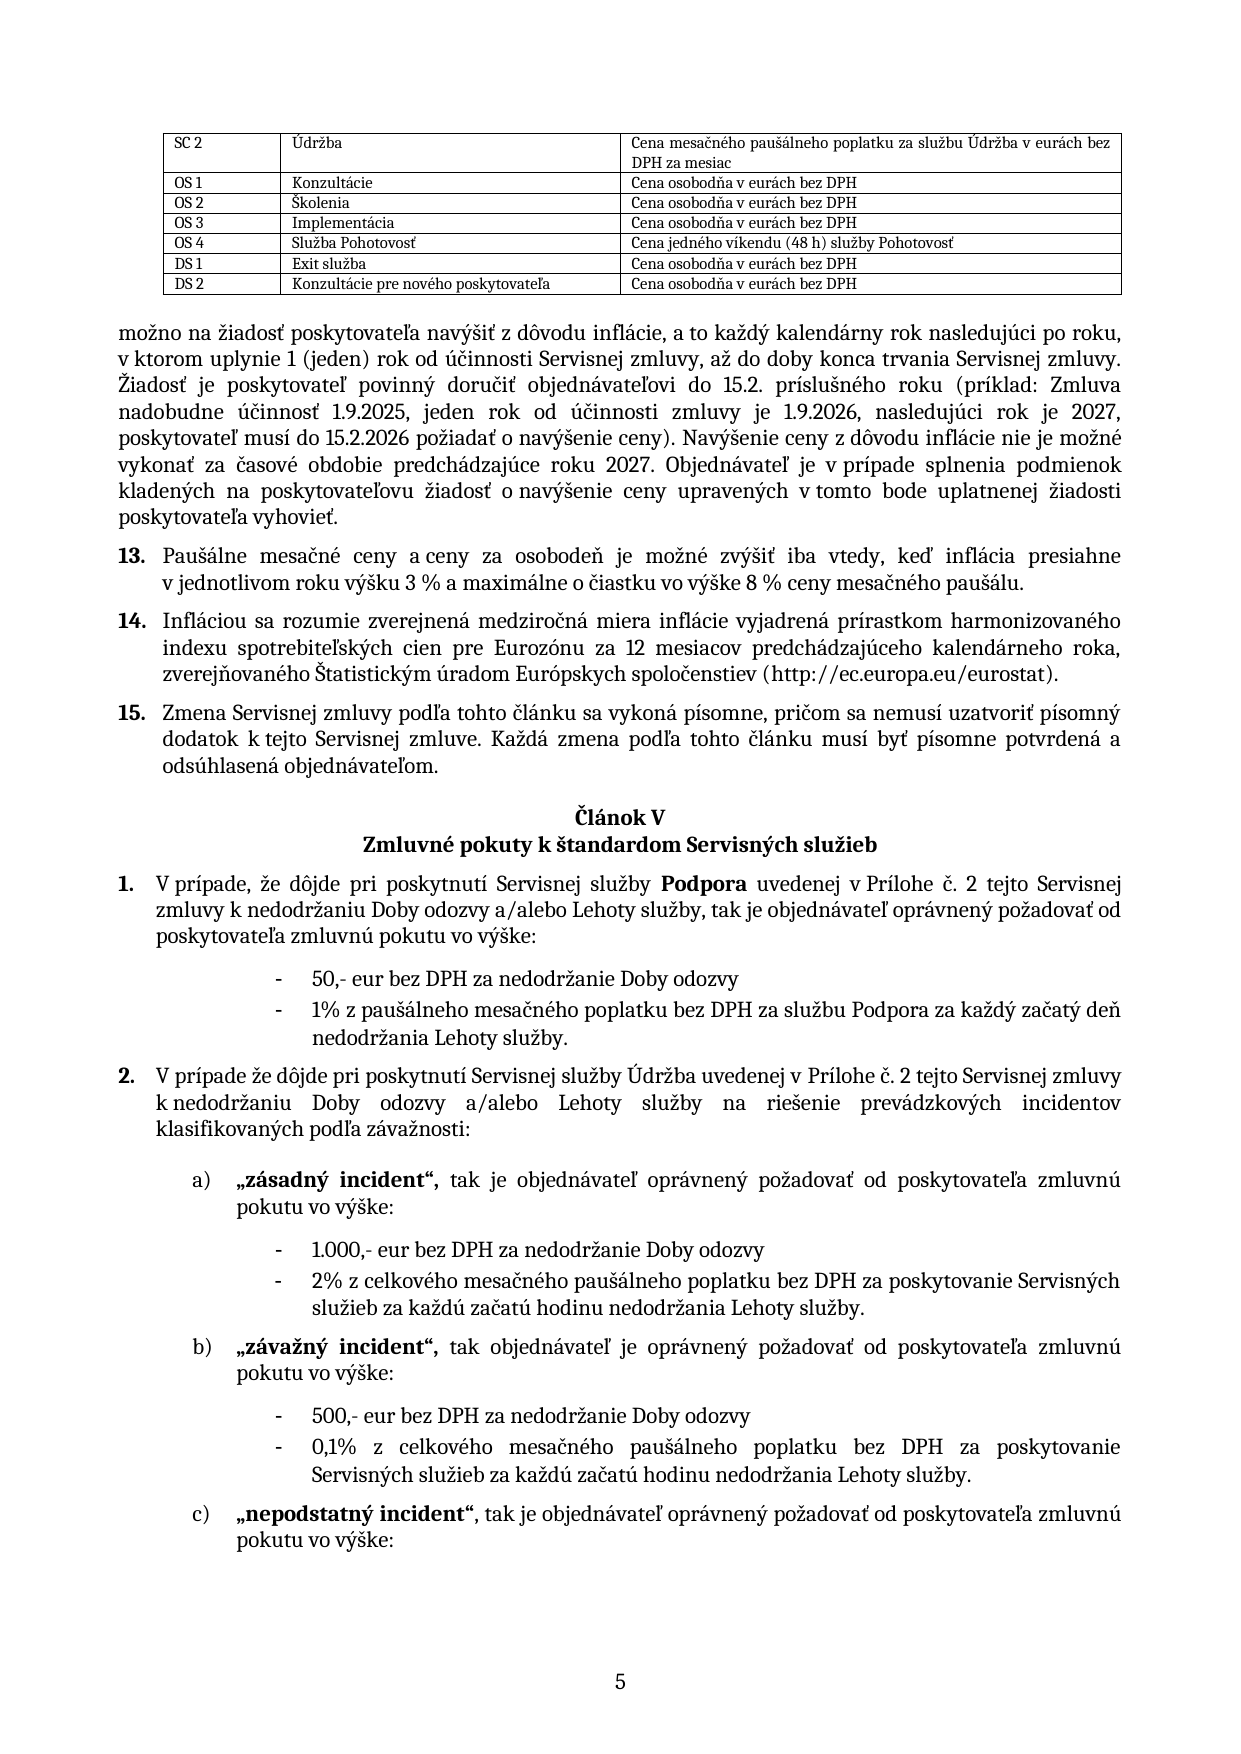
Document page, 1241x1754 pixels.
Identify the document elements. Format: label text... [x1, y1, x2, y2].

list 2% z celkového mesačného paušálneho poplatku bez DPH za poskytovanie Servisných služieb za každú začatú hodinu nedodržania Lehoty služby. [274, 1264, 1122, 1321]
table_cell Služba Pohotovosť [281, 234, 620, 253]
list 0,1% z celkového mesačného paušálneho poplatku bez DPH za poskytovanie Servisných služieb za každú začatú hodinu nedodržania Lehoty služby. [275, 1430, 1122, 1488]
text možno na žiadosť poskytovateľa navýšiť z dôvodu inflácie, a to každý kalendárny rok nasledujúci po roku, v ktorom uplynie 1 (jeden) rok od účinnosti Servisnej zmluvy, až do doby konca trvania Servisnej zmluvy. Žiadosť je poskytovateľ povinný doručiť objednávateľovi do 15.2. príslušného roku (príklad: Zmluva nadobudne účinnosť 1.9.2025, jeden rok od účinnosti zmluvy je 1.9.2026, nasledujúci rok je 2027, poskytovateľ musí do 15.2.2026 požiadať o navýšenie ceny). Navýšenie ceny z dôvodu inflácie nie je možné vykonať za časové obdobie predchádzajúce roku 2027. Objednávateľ je v prípade splnenia podmienok kladených na poskytovateľovu žiadosť o navýšenie ceny upravených v tomto bode uplatnenej žiadosti poskytovateľa vyhovieť. [118, 319, 1122, 530]
subtitle Zmluvné pokuty k štandardom Servisných služieb [118, 831, 1122, 858]
table_cell Cena jedného víkendu (48 h) služby Pohotovosť [621, 234, 1121, 253]
list 50,- eur bez DPH za nedodržanie Doby odozvy [275, 962, 1122, 993]
table_cell OS 2 [164, 194, 280, 213]
list 1.000,- eur bez DPH za nedodržanie Doby odozvy [275, 1232, 1122, 1264]
subtitle Článok V [118, 805, 1122, 831]
table_cell OS 1 [164, 173, 280, 192]
table_cell SC 2 [164, 134, 280, 172]
list „závažný incident“, tak objednávateľ je oprávnený požadovať od poskytovateľa zmluvnú pokutu vo výške: [192, 1334, 1122, 1387]
table_cell OS 3 [164, 214, 280, 233]
list Paušálne mesačné ceny a ceny za osobodeň je možné zvýšiť iba vtedy, keď inflácia presiahne v jednotlivom roku výšku 3 % a maximálne o čiastku vo výške 8 % ceny mesačného paušálu. [118, 543, 1122, 596]
table_cell Konzultácie pre nového poskytovateľa [281, 274, 620, 293]
list „nepodstatný incident“, tak je objednávateľ oprávnený požadovať od poskytovateľa zmluvnú pokutu vo výške: [192, 1500, 1122, 1553]
table_cell Cena osobodňa v eurách bez DPH [621, 214, 1121, 233]
list V prípade že dôjde pri poskytnutí Servisnej služby Údržba uvedenej v Prílohe č. 2 tejto Servisnej zmluvy k nedodržaniu Doby odozvy a/alebo Lehoty služby na riešenie prevádzkových incidentov klasifikovaných podľa závažnosti: [118, 1063, 1122, 1142]
list 500,- eur bez DPH za nedodržanie Doby odozvy [275, 1399, 1122, 1430]
list 1% z paušálneho mesačného poplatku bez DPH za službu Podpora za každý začatý deň nedodržania Lehoty služby. [275, 993, 1122, 1051]
list V prípade, že dôjde pri poskytnutí Servisnej služby Podpora uvedenej v Prílohe č. 2 tejto Servisnej zmluvy k nedodržaniu Doby odozvy a/alebo Lehoty služby, tak je objednávateľ oprávnený požadovať od poskytovateľa zmluvnú pokutu vo výške: [118, 870, 1122, 949]
table_cell Údržba [281, 134, 620, 172]
table_cell OS 4 [164, 234, 280, 253]
table_cell Cena osobodňa v eurách bez DPH [621, 274, 1121, 293]
table_cell Cena osobodňa v eurách bez DPH [621, 194, 1121, 213]
table_cell DS 2 [164, 274, 280, 293]
table_cell Konzultácie [281, 173, 620, 192]
table_cell DS 1 [164, 254, 280, 273]
table_cell Školenia [281, 194, 620, 213]
table_cell Implementácia [281, 214, 620, 233]
table_cell Cena osobodňa v eurách bez DPH [621, 173, 1121, 192]
table_cell Exit služba [281, 254, 620, 273]
list „zásadný incident“, tak je objednávateľ oprávnený požadovať od poskytovateľa zmluvnú pokutu vo výške: [192, 1167, 1122, 1220]
table_cell Cena mesačného paušálneho poplatku za službu Údržba v eurách bez DPH za mesiac [621, 134, 1121, 172]
list Zmena Servisnej zmluvy podľa tohto článku sa vykoná písomne, pričom sa nemusí uzatvoriť písomný dodatok k tejto Servisnej zmluve. Každá zmena podľa tohto článku musí byť písomne potvrdená a odsúhlasená objednávateľom. [118, 700, 1122, 779]
list Infláciou sa rozumie zverejnená medziročná miera inflácie vyjadrená prírastkom harmonizovaného indexu spotrebiteľských cien pre Eurozónu za 12 mesiacov predchádzajúceho kalendárneho roka, zverejňovaného Štatistickým úradom Európskych spoločenstiev (http://ec.europa.eu/eurostat). [118, 608, 1122, 687]
table_cell Cena osobodňa v eurách bez DPH [621, 254, 1121, 273]
